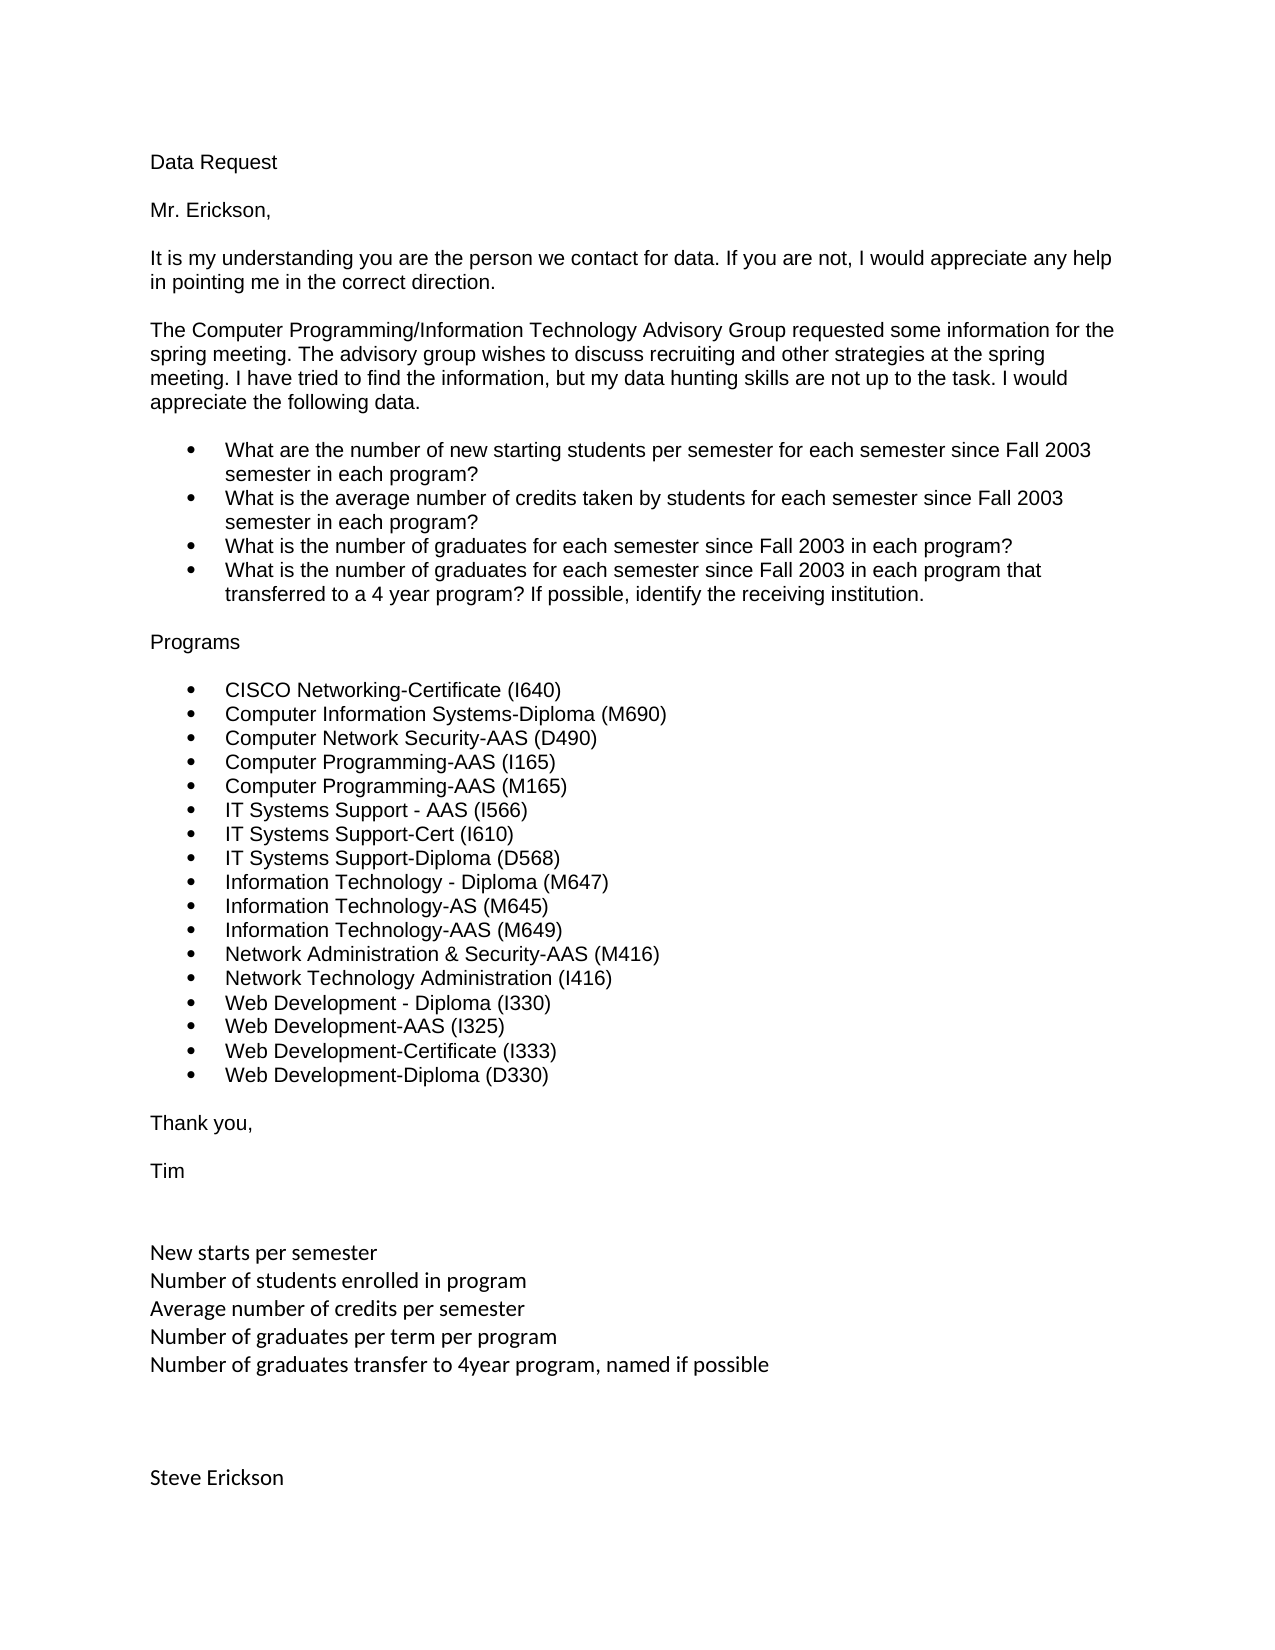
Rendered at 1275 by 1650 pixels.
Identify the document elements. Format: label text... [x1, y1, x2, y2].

text Mr. Erickson, [150, 198, 1125, 222]
list Network Technology Administration (I416) [187, 966, 1125, 990]
list IT Systems Support - AAS (I566) [187, 798, 1125, 822]
text Data Request [150, 150, 1125, 174]
text Tim [150, 1158, 1125, 1182]
list Information Technology - Diploma (M647) [187, 870, 1125, 894]
list CISCO Networking-Certificate (I640) [187, 677, 1125, 702]
list Information Technology-AAS (M649) [187, 918, 1125, 942]
list Computer Network Security-AAS (D490) [187, 726, 1125, 750]
text Number of graduates per term per program [150, 1322, 1125, 1351]
list What is the number of graduates for each semester since Fall 2003 in each program? [187, 533, 1125, 558]
text Thank you, [150, 1111, 1125, 1134]
text Number of graduates transfer to 4year program, named if possible [150, 1351, 1125, 1378]
list Computer Programming-AAS (M165) [187, 774, 1125, 798]
list Computer Information Systems-Diploma (M690) [187, 702, 1125, 726]
list Computer Programming-AAS (I165) [187, 750, 1125, 774]
list What are the number of new starting students per semester for each semester since Fall 2003 semester in each program? [187, 437, 1125, 486]
text New starts per semester [150, 1238, 1125, 1266]
list Network Administration & Security-AAS (M416) [187, 942, 1125, 966]
list What is the number of graduates for each semester since Fall 2003 in each program that transferred to a 4 year program? If possible, identify the receiving institution. [187, 558, 1125, 606]
text Programs [150, 629, 1125, 653]
text Number of students enrolled in program [150, 1266, 1125, 1294]
text The Computer Programming/Information Technology Advisory Group requested some information for the spring meeting. The advisory group wishes to discuss recruiting and other strategies at the spring meeting. I have tried to find the information, but my data hunting skills are not up to the task. I would appreciate the following data. [150, 318, 1125, 413]
list Web Development-Certificate (I333) [187, 1038, 1125, 1062]
text It is my understanding you are the person we contact for data. If you are not, I would appreciate any help in pointing me in the correct direction. [150, 246, 1125, 294]
list IT Systems Support-Cert (I610) [187, 822, 1125, 846]
text Average number of credits per semester [150, 1294, 1125, 1322]
list Information Technology-AS (M645) [187, 894, 1125, 918]
text Steve Erickson [150, 1463, 1125, 1491]
list Web Development-AAS (I325) [187, 1014, 1125, 1038]
list What is the average number of credits taken by students for each semester since Fall 2003 semester in each program? [187, 486, 1125, 533]
list IT Systems Support-Diploma (D568) [187, 846, 1125, 870]
list Web Development-Diploma (D330) [187, 1062, 1125, 1087]
list Web Development - Diploma (I330) [187, 990, 1125, 1014]
